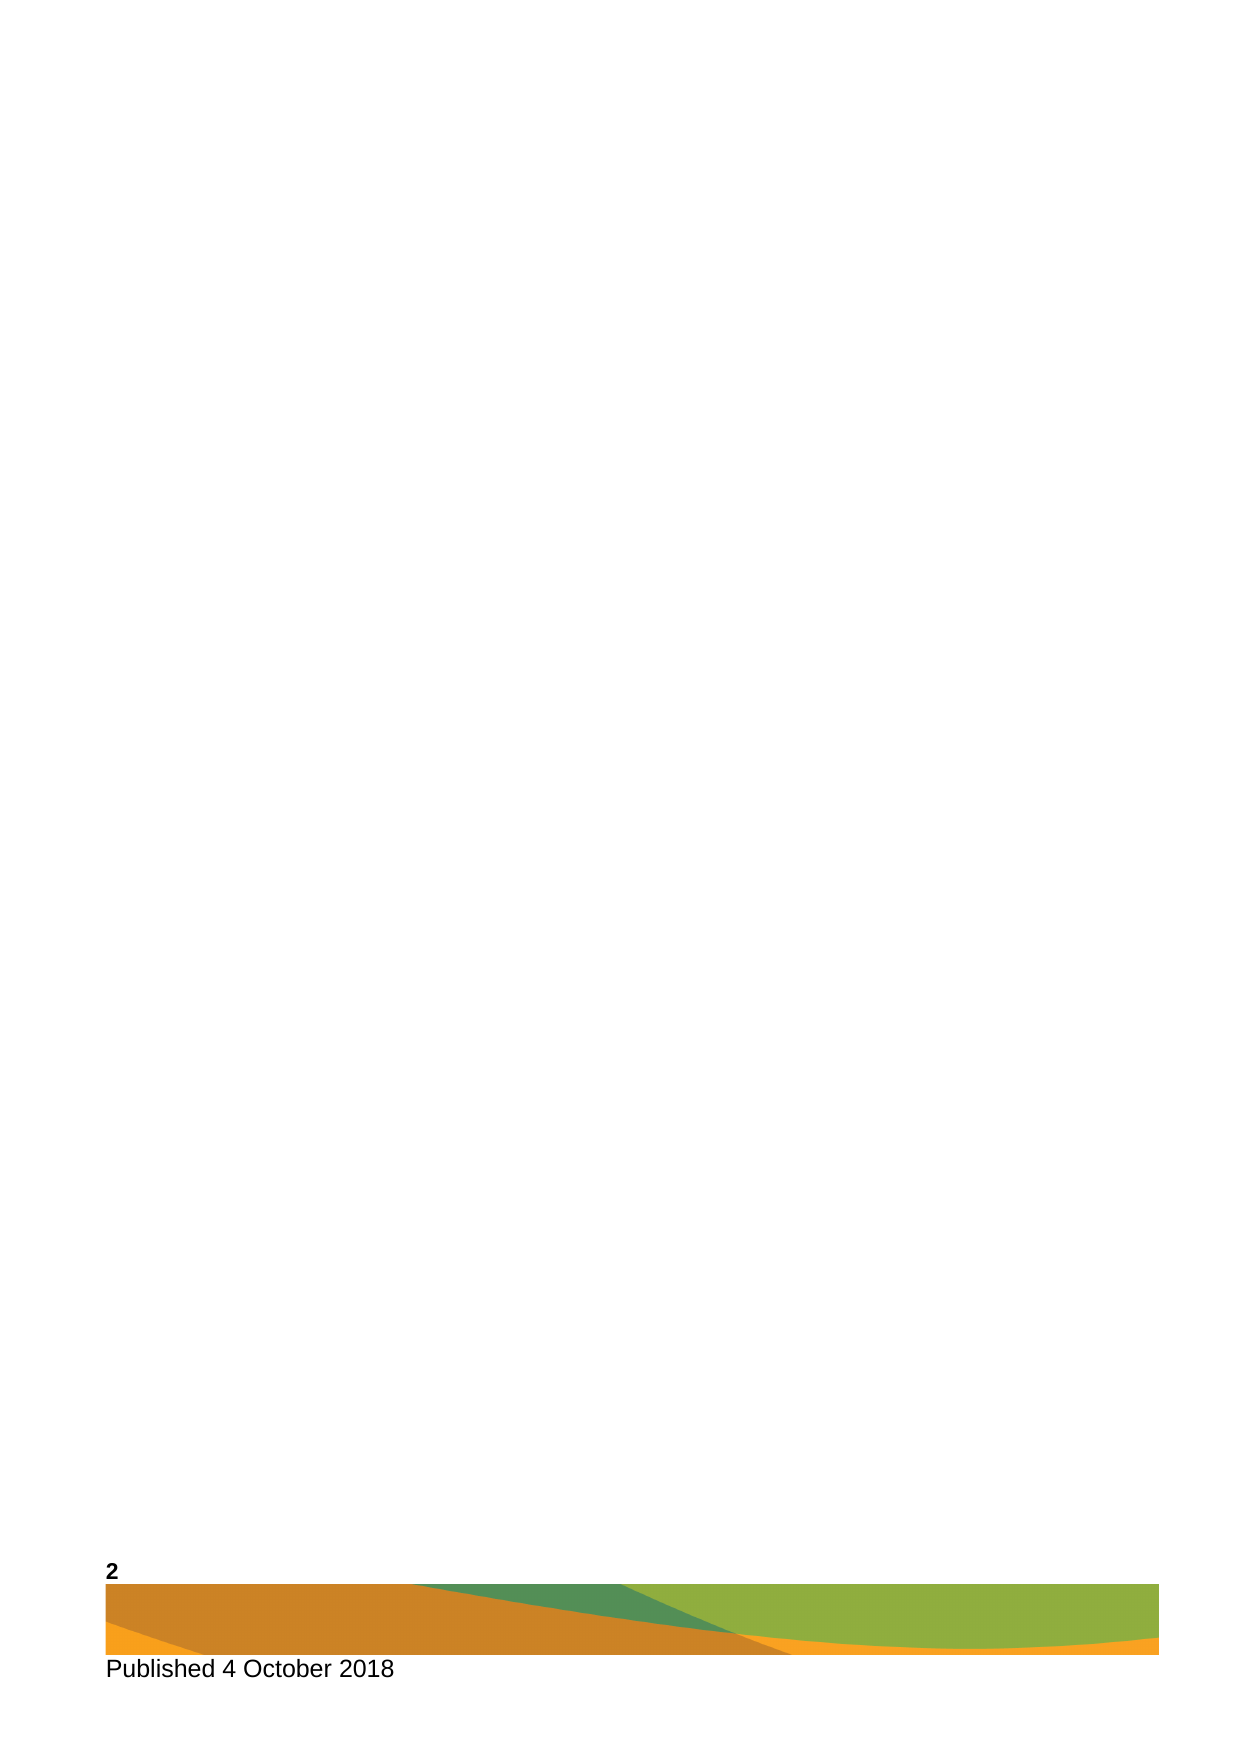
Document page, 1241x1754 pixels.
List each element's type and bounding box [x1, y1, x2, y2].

picture [105, 1584, 1159, 1655]
